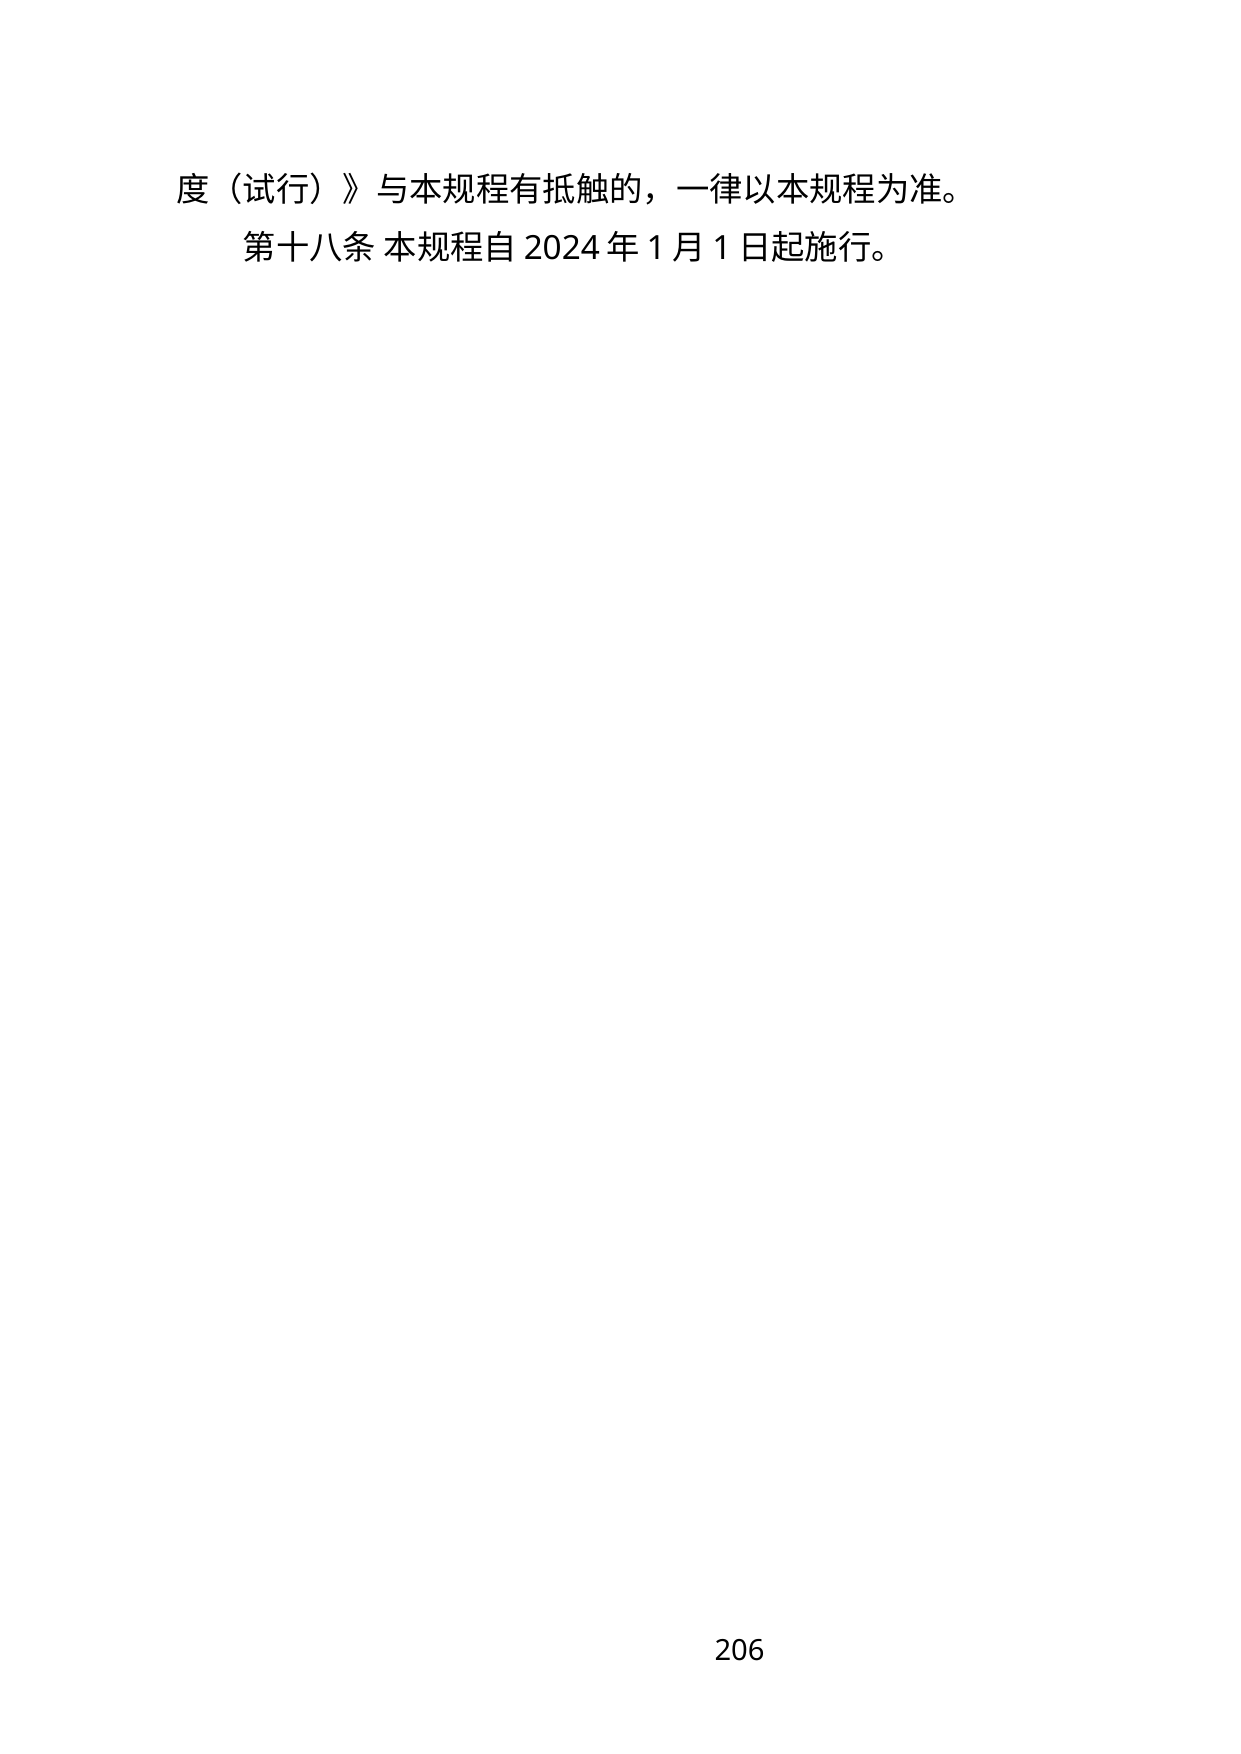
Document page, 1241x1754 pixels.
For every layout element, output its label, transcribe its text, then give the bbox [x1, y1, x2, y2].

text 第十八条 本规程自2024年1月1日起施行。 [176, 213, 1053, 271]
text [176, 155, 1053, 213]
